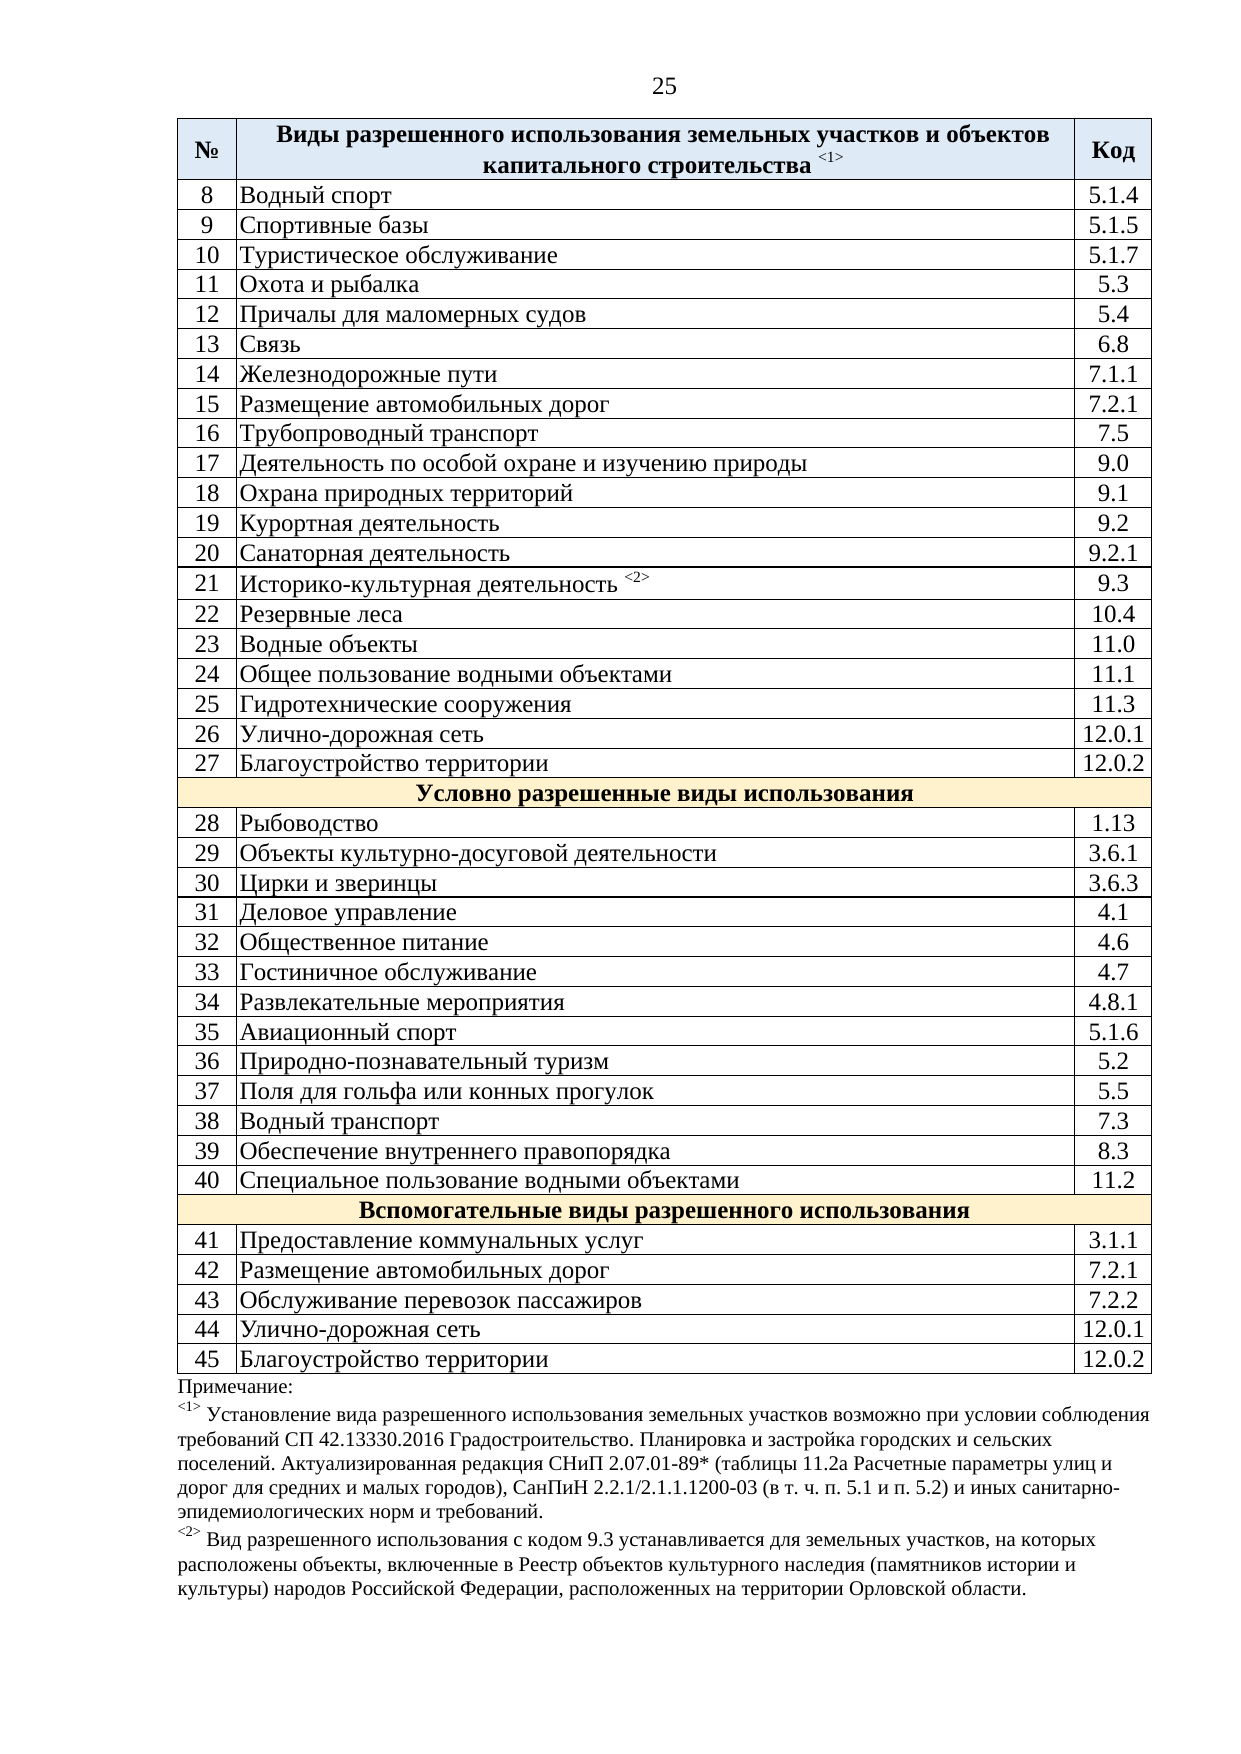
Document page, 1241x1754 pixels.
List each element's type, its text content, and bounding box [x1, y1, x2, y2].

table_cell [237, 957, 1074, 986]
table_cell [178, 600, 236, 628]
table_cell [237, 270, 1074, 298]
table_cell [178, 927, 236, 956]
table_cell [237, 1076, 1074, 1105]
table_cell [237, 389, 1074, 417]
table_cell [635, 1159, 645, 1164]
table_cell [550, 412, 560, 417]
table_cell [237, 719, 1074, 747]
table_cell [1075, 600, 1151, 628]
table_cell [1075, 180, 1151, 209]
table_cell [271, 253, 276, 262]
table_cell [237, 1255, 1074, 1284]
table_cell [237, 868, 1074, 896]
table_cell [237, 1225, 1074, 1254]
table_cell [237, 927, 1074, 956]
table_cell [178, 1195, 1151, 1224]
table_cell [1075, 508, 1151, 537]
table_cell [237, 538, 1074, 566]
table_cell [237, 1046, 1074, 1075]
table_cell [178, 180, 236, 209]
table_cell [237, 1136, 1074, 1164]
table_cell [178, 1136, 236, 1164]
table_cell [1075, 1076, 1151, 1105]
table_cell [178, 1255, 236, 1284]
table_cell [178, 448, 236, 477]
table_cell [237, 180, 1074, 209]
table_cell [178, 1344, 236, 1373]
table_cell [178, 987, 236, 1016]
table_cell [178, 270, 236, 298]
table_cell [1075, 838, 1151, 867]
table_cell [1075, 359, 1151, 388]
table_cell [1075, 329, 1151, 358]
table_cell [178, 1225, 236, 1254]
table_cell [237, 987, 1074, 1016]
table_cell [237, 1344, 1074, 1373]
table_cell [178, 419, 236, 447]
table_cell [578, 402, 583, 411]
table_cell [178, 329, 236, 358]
text Примечание: [177, 1374, 1152, 1398]
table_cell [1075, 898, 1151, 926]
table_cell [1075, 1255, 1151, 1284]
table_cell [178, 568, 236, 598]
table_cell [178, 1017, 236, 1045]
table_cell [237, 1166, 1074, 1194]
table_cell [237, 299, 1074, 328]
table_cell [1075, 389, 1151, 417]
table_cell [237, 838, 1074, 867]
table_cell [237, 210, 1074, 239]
table_header Код [1075, 119, 1151, 179]
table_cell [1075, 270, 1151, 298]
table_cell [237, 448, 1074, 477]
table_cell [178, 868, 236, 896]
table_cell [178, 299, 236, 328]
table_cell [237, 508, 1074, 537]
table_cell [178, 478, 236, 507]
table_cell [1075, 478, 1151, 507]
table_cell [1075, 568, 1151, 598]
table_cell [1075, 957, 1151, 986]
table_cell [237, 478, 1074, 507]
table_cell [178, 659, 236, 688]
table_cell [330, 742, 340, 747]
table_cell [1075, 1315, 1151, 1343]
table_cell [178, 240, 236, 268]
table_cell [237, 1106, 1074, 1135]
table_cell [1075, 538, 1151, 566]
text <2> Вид разрешенного использования с кодом 9.3 устанавливается для земельных участков, на которых расположены объекты, включенные в Реестр объектов культурного наследия (памятников истории и культуры) народов Российской Федерации, расположенных на территории Орловской области. [177, 1523, 1152, 1600]
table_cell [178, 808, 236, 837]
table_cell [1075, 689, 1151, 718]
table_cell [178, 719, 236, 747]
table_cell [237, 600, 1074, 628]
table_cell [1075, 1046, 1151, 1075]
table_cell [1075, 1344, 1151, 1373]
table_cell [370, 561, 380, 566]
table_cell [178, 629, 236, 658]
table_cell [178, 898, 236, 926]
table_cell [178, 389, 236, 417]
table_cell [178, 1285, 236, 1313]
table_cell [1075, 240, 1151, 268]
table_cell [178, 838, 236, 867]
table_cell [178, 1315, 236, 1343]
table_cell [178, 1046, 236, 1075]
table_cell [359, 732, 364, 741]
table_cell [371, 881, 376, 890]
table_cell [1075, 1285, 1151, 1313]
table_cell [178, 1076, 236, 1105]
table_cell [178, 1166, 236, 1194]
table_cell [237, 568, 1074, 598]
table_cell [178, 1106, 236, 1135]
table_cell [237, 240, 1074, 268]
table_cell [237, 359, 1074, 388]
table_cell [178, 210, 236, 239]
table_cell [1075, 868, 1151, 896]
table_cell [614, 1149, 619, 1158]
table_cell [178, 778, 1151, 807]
text <1> Установление вида разрешенного использования земельных участков возможно при условии соблюдения требований СП 42.13330.2016 Градостроительство. Планировка и застройка городских и сельских поселений. Актуализированная редакция СНиП 2.07.01-89* (таблицы 11.2а Расчетные параметры улиц и дорог для средних и малых городов), СанПиН 2.2.1/2.1.1.1200-03 (в т. ч. п. 5.1 и п. 5.2) и иных санитарно-эпидемиологических норм и требований. [177, 1398, 1152, 1523]
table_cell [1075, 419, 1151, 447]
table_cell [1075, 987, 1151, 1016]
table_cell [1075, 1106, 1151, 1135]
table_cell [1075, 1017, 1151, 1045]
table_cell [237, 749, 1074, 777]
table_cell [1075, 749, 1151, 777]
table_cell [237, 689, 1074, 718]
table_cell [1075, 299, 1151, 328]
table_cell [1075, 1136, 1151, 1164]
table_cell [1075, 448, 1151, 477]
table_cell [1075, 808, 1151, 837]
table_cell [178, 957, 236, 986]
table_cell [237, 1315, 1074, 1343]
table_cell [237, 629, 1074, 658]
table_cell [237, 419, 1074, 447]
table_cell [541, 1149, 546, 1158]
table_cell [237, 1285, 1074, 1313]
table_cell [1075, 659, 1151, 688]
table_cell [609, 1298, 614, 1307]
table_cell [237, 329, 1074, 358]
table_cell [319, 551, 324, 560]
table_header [237, 119, 1074, 179]
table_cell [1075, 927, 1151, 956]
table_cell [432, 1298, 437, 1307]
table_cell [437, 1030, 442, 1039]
table_header № [178, 119, 236, 179]
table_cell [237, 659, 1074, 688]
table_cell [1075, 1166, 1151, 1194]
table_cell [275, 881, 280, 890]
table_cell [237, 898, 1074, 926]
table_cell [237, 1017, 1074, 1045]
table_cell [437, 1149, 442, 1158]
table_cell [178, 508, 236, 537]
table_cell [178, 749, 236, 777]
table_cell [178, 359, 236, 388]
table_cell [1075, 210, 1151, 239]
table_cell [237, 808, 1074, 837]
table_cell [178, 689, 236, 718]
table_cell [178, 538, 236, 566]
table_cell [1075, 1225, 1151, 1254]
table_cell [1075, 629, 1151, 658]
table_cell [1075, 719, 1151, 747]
